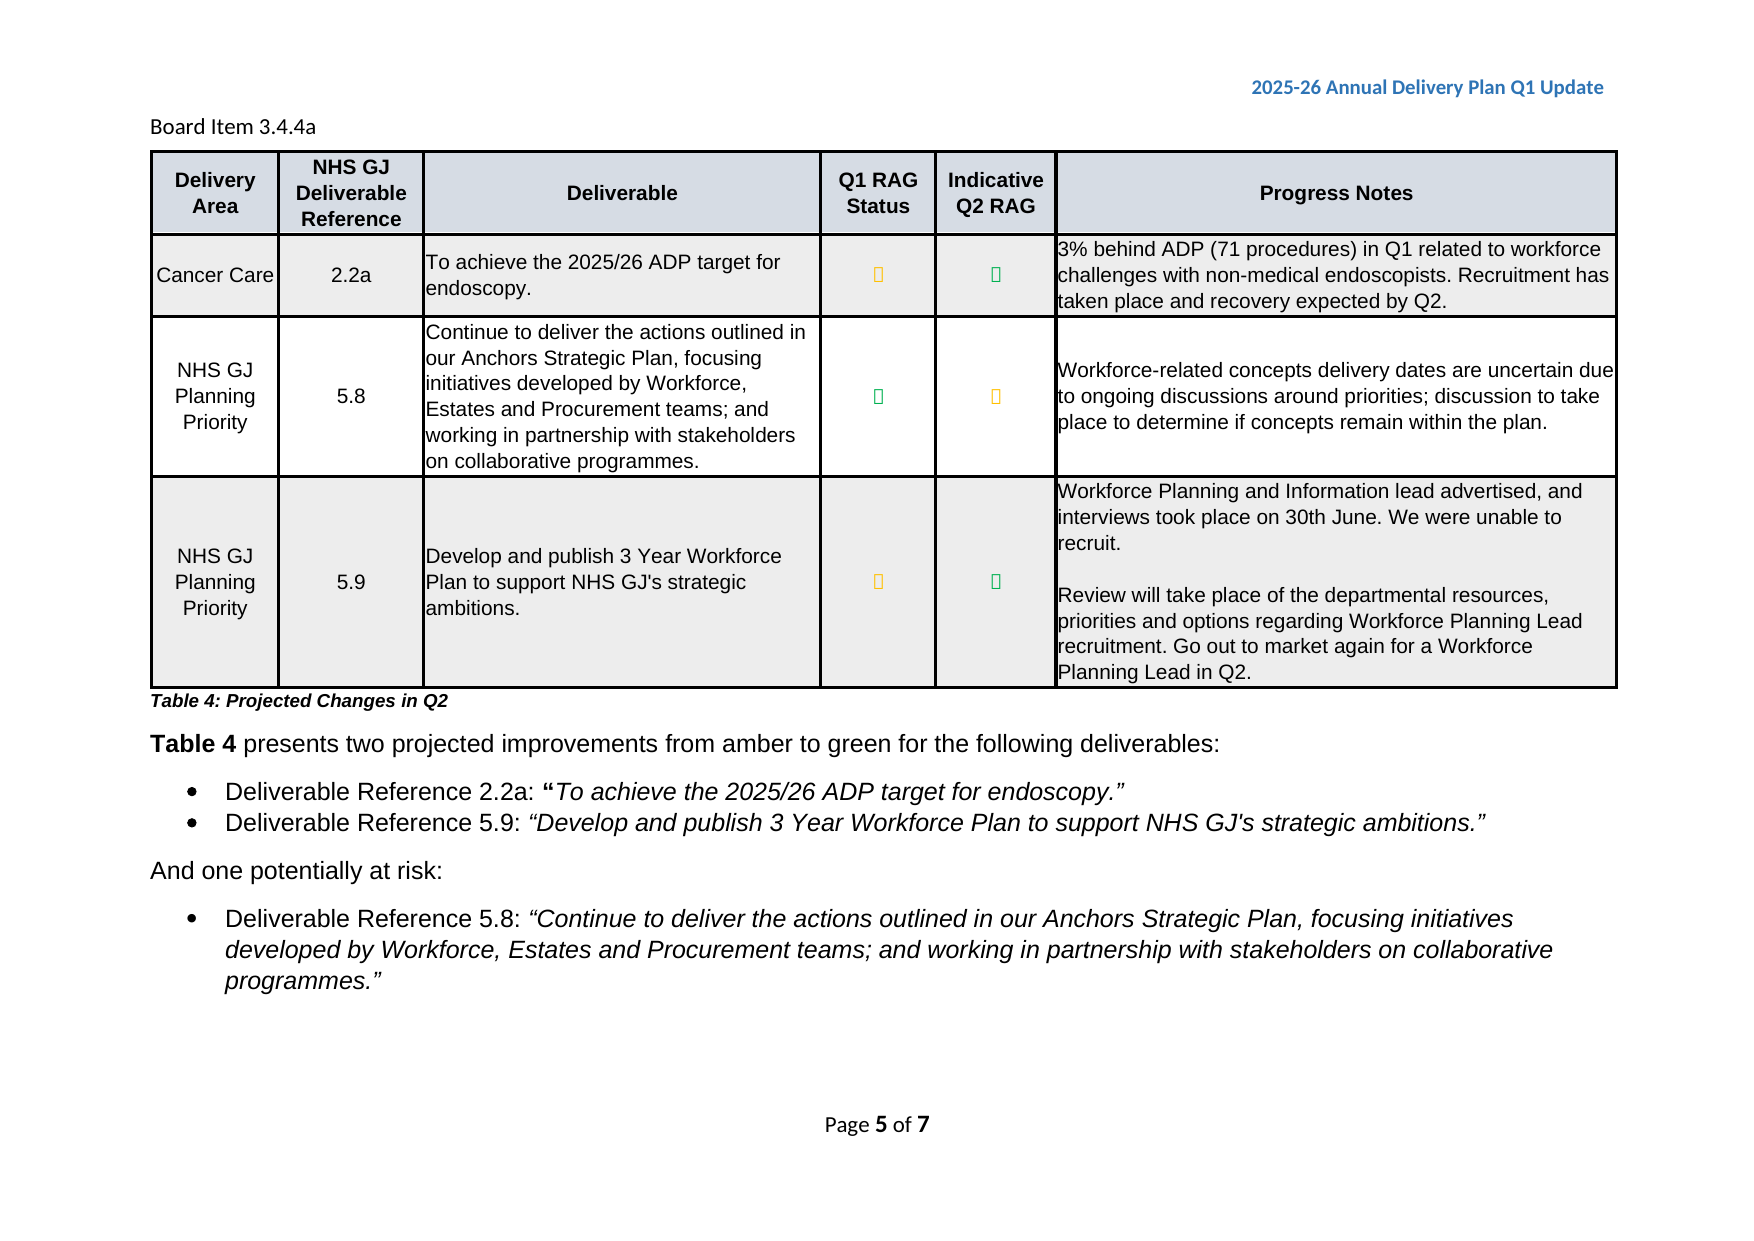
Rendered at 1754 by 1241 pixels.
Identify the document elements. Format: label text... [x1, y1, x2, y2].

table_header NHS GJ Deliverable Reference [280, 153, 422, 232]
table_cell 5.9 [280, 478, 422, 686]
table_cell 3% behind ADP (71 procedures) in Q1 related to workforce challenges with non-medical endoscopists. Recruitment has taken place and recovery expected by Q2. [1058, 236, 1615, 315]
text Table 4: Projected Changes in Q2 [150, 689, 1604, 711]
table_header Delivery Area [153, 153, 277, 232]
text Table 4 presents two projected improvements from amber to green for the following deliverables: [150, 729, 1604, 758]
text And one potentially at risk: [150, 856, 1604, 885]
table_cell Cancer Care [153, 236, 277, 315]
list Deliverable Reference 5.8: “Continue to deliver the actions outlined in our Anchors Strategic Plan, focusing initiatives developed by Workforce, Estates and Procurement teams; and working in partnership with stakeholders on collaborative programmes.” [187, 904, 1604, 994]
table_cell  [937, 478, 1054, 686]
table_cell NHS GJ Planning Priority [153, 318, 277, 475]
table_cell Develop and publish 3 Year Workforce Plan to support NHS GJ's strategic ambitions. [425, 478, 819, 686]
table_cell 5.8 [280, 318, 422, 475]
table_cell  [822, 478, 934, 686]
table_header Deliverable [425, 153, 819, 232]
list Deliverable Reference 2.2a: “To achieve the 2025/26 ADP target for endoscopy.” [187, 777, 1604, 806]
table_cell  [937, 236, 1054, 315]
table_header Q1 RAG Status [822, 153, 934, 232]
table_cell NHS GJ Planning Priority [153, 478, 277, 686]
table_cell  [822, 236, 934, 315]
table_cell  [937, 318, 1054, 475]
table_cell 2.2a [280, 236, 422, 315]
table_header Indicative Q2 RAG [937, 153, 1054, 232]
table_cell Continue to deliver the actions outlined in our Anchors Strategic Plan, focusing initiatives developed by Workforce, Estates and Procurement teams; and working in partnership with stakeholders on collaborative programmes. [425, 318, 819, 475]
table_header Progress Notes [1058, 153, 1615, 232]
table_cell Workforce Planning and Information lead advertised, and interviews took place on 30th June. We were unable to recruit. Review will take place of the departmental resources, priorities and options regarding Workforce Planning Lead recruitment. Go out to market again for a Workforce Planning Lead in Q2. [1058, 478, 1615, 686]
table_cell To achieve the 2025/26 ADP target for endoscopy. [425, 236, 819, 315]
table_cell  [822, 318, 934, 475]
table_cell Workforce-related concepts delivery dates are uncertain due to ongoing discussions around priorities; discussion to take place to determine if concepts remain within the plan. [1058, 318, 1615, 475]
list Deliverable Reference 5.9: “Develop and publish 3 Year Workforce Plan to support NHS GJ's strategic ambitions.” [187, 808, 1604, 837]
